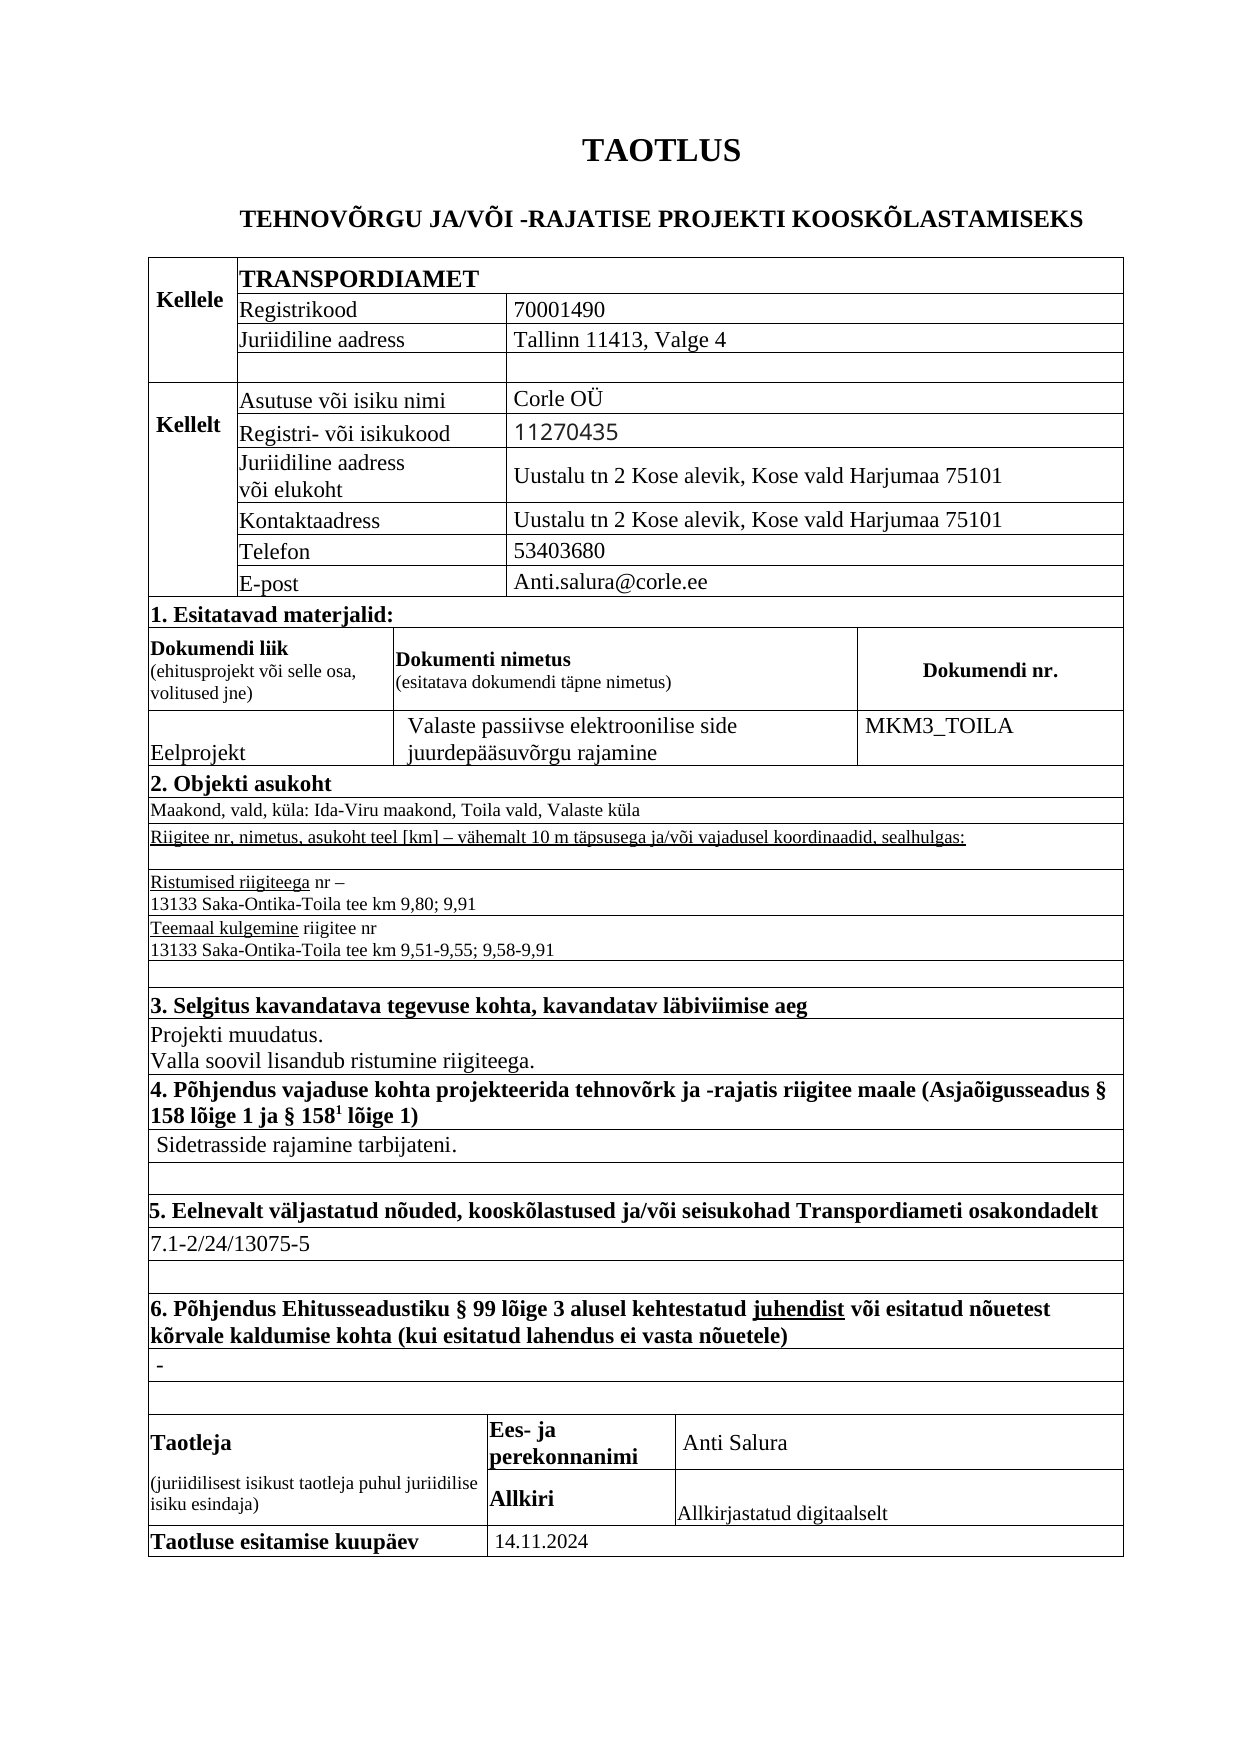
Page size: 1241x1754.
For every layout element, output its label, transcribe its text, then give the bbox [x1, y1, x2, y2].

table_cell Taotluse esitamise kuupäev [149, 1526, 487, 1556]
table_cell Tallinn 11413, Valge 4 [507, 324, 1123, 352]
table_cell 70001490 [507, 294, 1123, 322]
table_cell Uustalu tn 2 Kose alevik, Kose vald Harjumaa 75101 [507, 503, 1123, 533]
table_cell Anti Salura [676, 1415, 1123, 1469]
table_cell (juriidilisest isikust taotleja puhul juriidilise isiku esindaja) [149, 1469, 487, 1524]
table_cell 1. Esitatavad materjalid: [149, 597, 1123, 627]
table_cell Asutuse või isiku nimi [238, 383, 506, 413]
table_cell Valaste passiivse elektroonilise side juurdepääsuvõrgu rajamine [394, 711, 857, 765]
table_cell Uustalu tn 2 Kose alevik, Kose vald Harjumaa 75101 [507, 448, 1123, 502]
text TAOTLUS [177, 130, 1146, 168]
table_cell - [149, 1349, 1123, 1381]
table_cell Allkirjastatud digitaalselt [676, 1470, 1123, 1524]
table_cell 2. Objekti asukoht [149, 766, 1123, 797]
table_cell Ees- ja perekonnanimi [488, 1415, 675, 1469]
table_cell 3. Selgitus kavandatava tegevuse kohta, kavandatav läbiviimise aeg [149, 988, 1123, 1018]
table_cell Dokumendi nr. [858, 628, 1123, 710]
table_cell Ristumised riigiteega nr – 13133 Saka-Ontika-Toila tee km 9,80; 9,91 [149, 870, 1123, 914]
table_cell Kellelt [149, 383, 237, 596]
table_cell 14.11.2024 [488, 1526, 1123, 1556]
table_cell Projekti muudatus. Valla soovil lisandub ristumine riigiteega. [149, 1019, 1123, 1073]
table_cell Riigitee nr, nimetus, asukoht teel [km] – vähemalt 10 m täpsusega ja/või vajadusel koordinaadid, sealhulgas: [149, 824, 1123, 869]
table_cell Dokumenti nimetus (esitatava dokumendi täpne nimetus) [394, 628, 857, 710]
table_cell Eelprojekt [149, 711, 393, 765]
table_cell [149, 1163, 1123, 1194]
table_cell Allkiri [488, 1470, 675, 1524]
table_cell Registrikood [238, 294, 506, 322]
table_cell Telefon [238, 535, 506, 565]
table_cell E-post [238, 566, 506, 596]
table_cell 5. Eelnevalt väljastatud nõuded, kooskõlastused ja/või seisukohad Transpordiameti osakondadelt [149, 1195, 1123, 1227]
table_cell [149, 1382, 1123, 1414]
table_header Kellele [149, 258, 237, 382]
table_cell Juriidiline aadress [238, 324, 506, 352]
table_cell [149, 1261, 1123, 1293]
table_cell Anti.salura@corle.ee [507, 566, 1123, 596]
table_cell [238, 353, 506, 382]
table_cell Dokumendi liik (ehitusprojekt või selle osa, volitused jne) [149, 628, 393, 710]
table_cell MKM3_TOILA [858, 711, 1123, 765]
table_cell 6. Põhjendus Ehitusseadustiku § 99 lõige 3 alusel kehtestatud juhendist või esitatud nõuetest kõrvale kaldumise kohta (kui esitatud lahendus ei vasta nõuetele) [149, 1294, 1123, 1348]
table_cell [149, 961, 1123, 987]
table_cell Maakond, vald, küla: Ida-Viru maakond, Toila vald, Valaste küla [149, 798, 1123, 823]
table_cell 7.1-2/24/13075-5 [149, 1228, 1123, 1260]
table_cell Kontaktaadress [238, 503, 506, 533]
table_cell Juriidiline aadress või elukoht [238, 448, 506, 502]
table_cell Corle OÜ [507, 383, 1123, 413]
text TEHNOVÕRGU JA/VÕI -RAJATISE PROJEKTI KOOSKÕLASTAMISEKS [177, 204, 1146, 233]
table_header TRANSPORDIAMET [238, 258, 1123, 293]
table_cell 53403680 [507, 535, 1123, 565]
table_cell Registri- või isikukood [238, 414, 506, 447]
table_cell Teemaal kulgemine riigitee nr 13133 Saka-Ontika-Toila tee km 9,51-9,55; 9,58-9,91 [149, 916, 1123, 960]
table_cell Sidetrasside rajamine tarbijateni. [149, 1130, 1123, 1162]
table_cell 11270435 [507, 414, 1123, 447]
table_cell Taotleja [149, 1415, 487, 1469]
table_cell [507, 353, 1123, 382]
table_cell 4. Põhjendus vajaduse kohta projekteerida tehnovõrk ja -rajatis riigitee maale (Asjaõigusseadus § 158 lõige 1 ja § 1581 lõige 1) [149, 1075, 1123, 1129]
